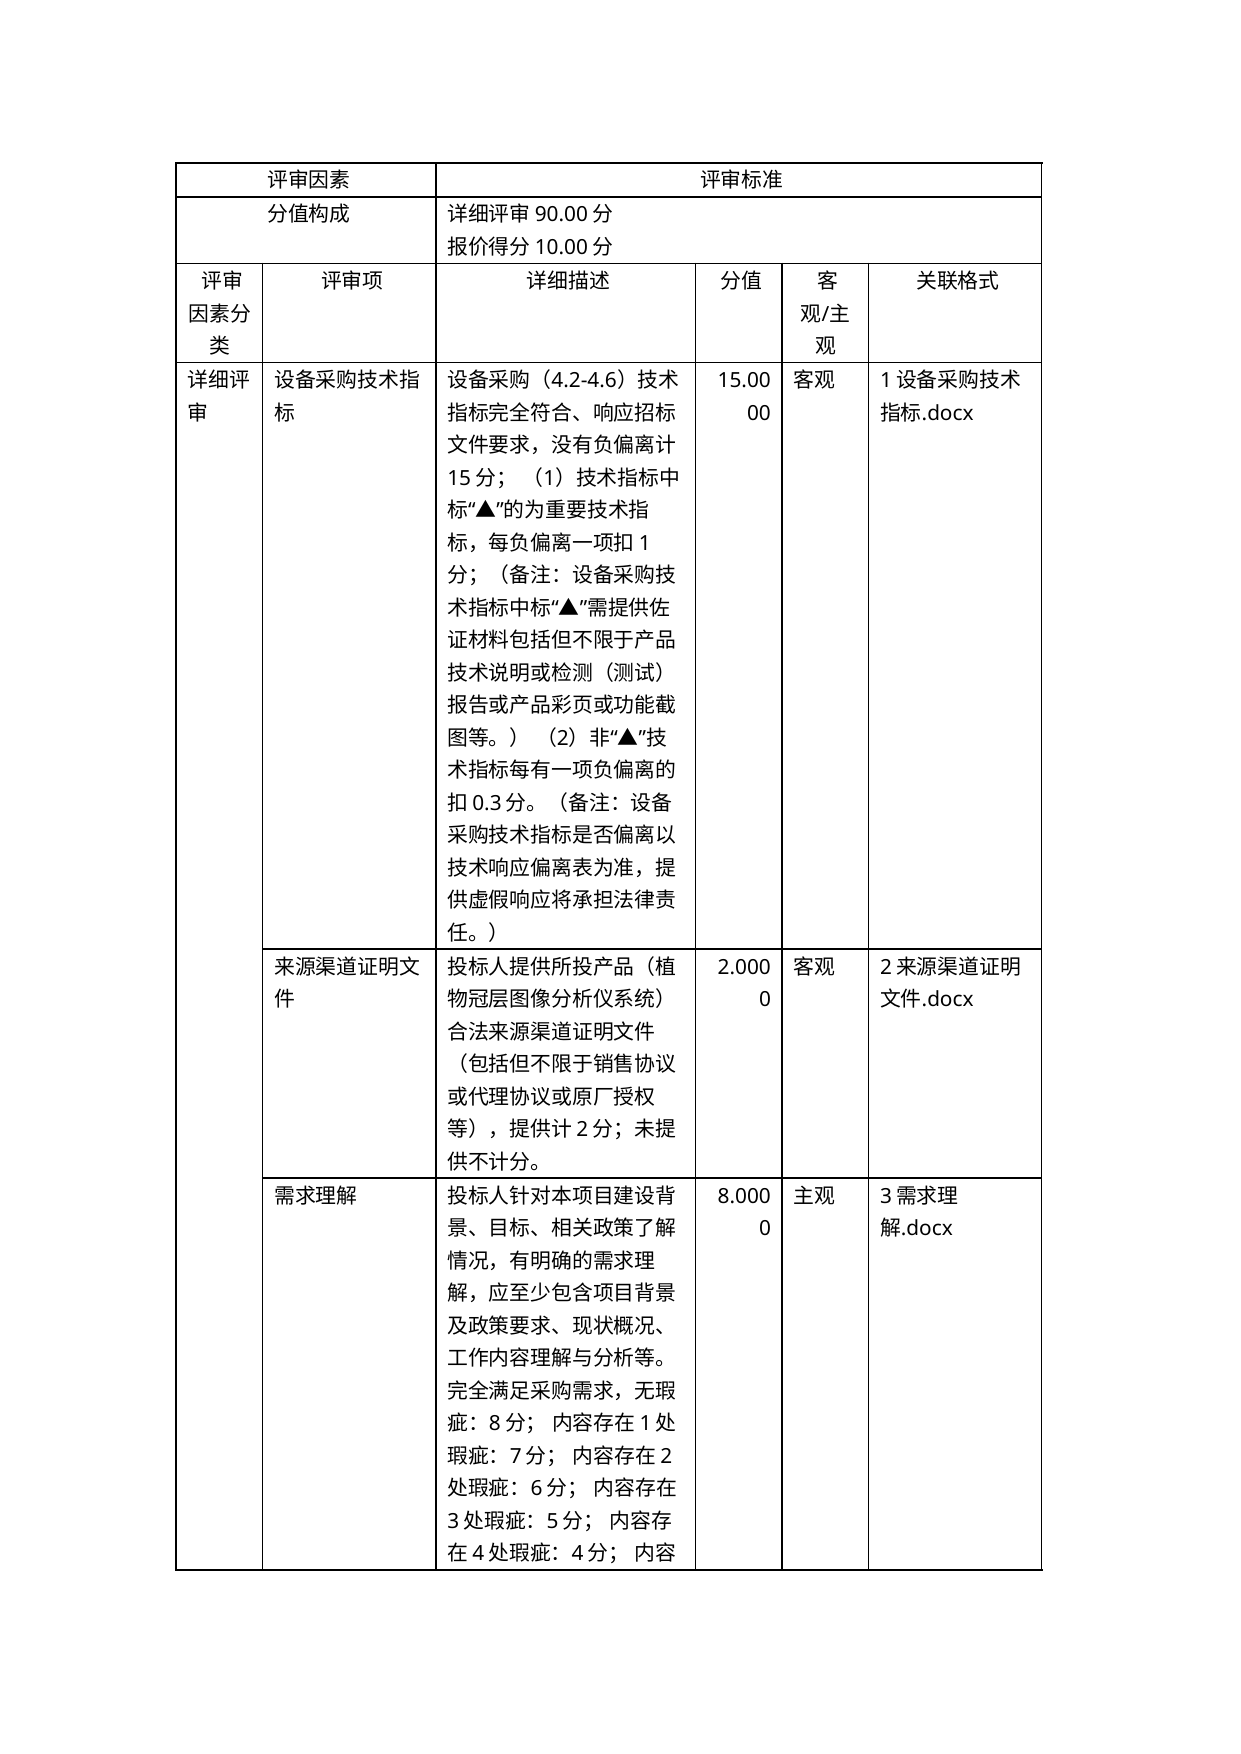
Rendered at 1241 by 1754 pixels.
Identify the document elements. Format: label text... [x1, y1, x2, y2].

table_cell 3需求理解.docx [869, 1179, 1041, 1569]
table_cell 2来源渠道证明文件.docx [869, 950, 1041, 1177]
table_cell 关联格式 [869, 264, 1041, 362]
table_cell 评审项 [263, 264, 435, 362]
table_cell 分值 [696, 264, 781, 362]
table_header 评审因素 [177, 164, 435, 196]
table_cell 1设备采购技术指标.docx [869, 363, 1041, 948]
table_cell 来源渠道证明文件 [263, 950, 435, 1177]
table_cell 评审因素分类 [177, 264, 262, 362]
table_cell 客观/主观 [783, 264, 868, 362]
table_cell 投标人提供所投产品（植物冠层图像分析仪系统）合法来源渠道证明文件（包括但不限于销售协议或代理协议或原厂授权等），提供计2分；未提供不计分。 [437, 950, 695, 1177]
table_cell 主观 [783, 1179, 868, 1569]
table_header 评审标准 [437, 164, 1041, 196]
table_cell 分值构成 [177, 198, 435, 263]
table_cell 设备采购（4.2-4.6）技术指标完全符合、响应招标文件要求，没有负偏离计15分； （1）技术指标中标“▲”的为重要技术指标，每负偏离一项扣1分；（备注：设备采购技术指标中标“▲”需提供佐证材料包括但不限于产品技术说明或检测（测试）报告或产品彩页或功能截图等。） （2）非“▲”技术指标每有一项负偏离的扣0.3分。（备注：设备采购技术指标是否偏离以技术响应偏离表为准，提供虚假响应将承担法律责任。） [437, 363, 695, 948]
table_cell 15.0000 [696, 363, 781, 948]
table_cell 详细评审 [177, 363, 262, 1569]
table_cell 设备采购技术指标 [263, 363, 435, 948]
table_cell 客观 [783, 363, 868, 948]
table_cell 详细描述 [437, 264, 695, 362]
table_cell 详细评审90.00分 报价得分10.00分 [437, 198, 1041, 263]
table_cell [437, 1179, 695, 1569]
table_cell 客观 [783, 950, 868, 1177]
table_cell 8.0000 [696, 1179, 781, 1569]
table_cell 需求理解 [263, 1179, 435, 1569]
table_cell 2.0000 [696, 950, 781, 1177]
